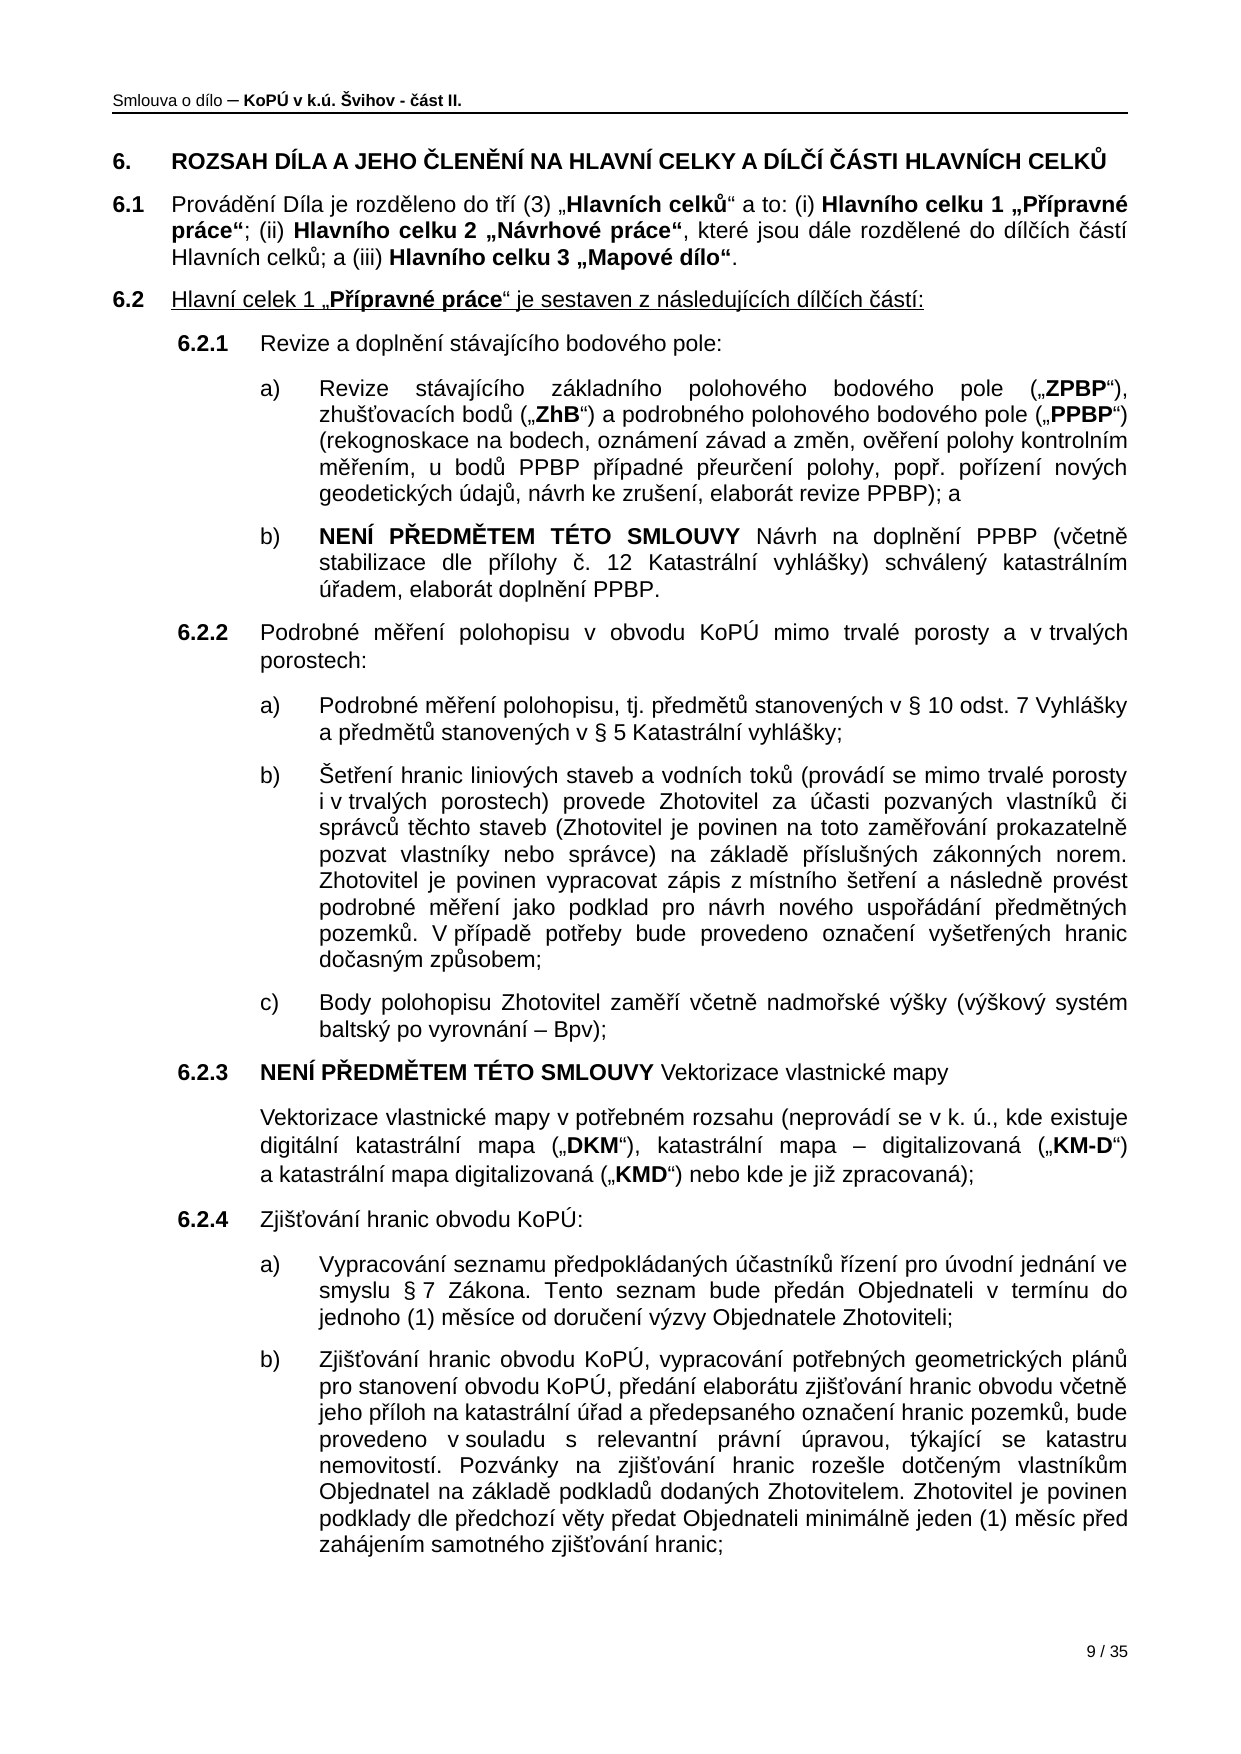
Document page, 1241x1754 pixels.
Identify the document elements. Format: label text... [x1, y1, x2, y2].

text Rozsah díla a jeho členění na hlavní celky a dílčí části Hlavních celků [112, 148, 1128, 174]
text NENÍ PŘEDMĚTEM TÉTO SMLOUVY Vektorizace vlastnické mapy [177, 1058, 1128, 1085]
list NENÍ PŘEDMĚTEM TÉTO SMLOUVY Návrh na doplnění PPBP (včetně stabilizace dle přílohy č. 12 Katastrální vyhlášky) schválený katastrálním úřadem, elaborát doplnění PPBP. [260, 523, 1128, 602]
list Vypracování seznamu předpokládaných účastníků řízení pro úvodní jednání ve smyslu § 7 Zákona. Tento seznam bude předán Objednateli v termínu do jednoho (1) měsíce od doručení výzvy Objednatele Zhotoviteli; [260, 1251, 1128, 1330]
list Podrobné měření polohopisu, tj. předmětů stanovených v § 10 odst. 7 Vyhlášky a předmětů stanovených v § 5 Katastrální vyhlášky; [260, 692, 1128, 745]
list Revize stávajícího základního polohového bodového pole („ZPBP“), zhušťovacích bodů („ZhB“) a podrobného polohového bodového pole („PPBP“) (rekognoskace na bodech, oznámení závad a změn, ověření polohy kontrolním měřením, u bodů PPBP případné přeurčení polohy, popř. pořízení nových geodetických údajů, návrh ke zrušení, elaborát revize PPBP); a [260, 374, 1128, 506]
text Revize a doplnění stávajícího bodového pole: [177, 329, 1128, 356]
text Hlavní celek 1 „Přípravné práce“ je sestaven z následujících dílčích částí: [112, 286, 1128, 313]
text Provádění Díla je rozděleno do tří (3) „Hlavních celků“ a to: (i) Hlavního celku 1 „Přípravné práce“; (ii) Hlavního celku 2 „Návrhové práce“, které jsou dále rozdělené do dílčích částí Hlavních celků; a (iii) Hlavního celku 3 „Mapové dílo“. [112, 191, 1128, 270]
list Šetření hranic liniových staveb a vodních toků (provádí se mimo trvalé porosty i v trvalých porostech) provede Zhotovitel za účasti pozvaných vlastníků či správců těchto staveb (Zhotovitel je povinen na toto zaměřování prokazatelně pozvat vlastníky nebo správce) na základě příslušných zákonných norem. Zhotovitel je povinen vypracovat zápis z místního šetření a následně provést podrobné měření jako podklad pro návrh nového uspořádání předmětných pozemků. V případě potřeby bude provedeno označení vyšetřených hranic dočasným způsobem; [260, 762, 1128, 972]
list Zjišťování hranic obvodu KoPÚ, vypracování potřebných geometrických plánů pro stanovení obvodu KoPÚ, předání elaborátu zjišťování hranic obvodu včetně jeho příloh na katastrální úřad a předepsaného označení hranic pozemků, bude provedeno v souladu s relevantní právní úpravou, týkající se katastru nemovitostí. Pozvánky na zjišťování hranic rozešle dotčeným vlastníkům Objednatel na základě podkladů dodaných Zhotovitelem. Zhotovitel je povinen podklady dle předchozí věty předat Objednateli minimálně jeden (1) měsíc před zahájením samotného zjišťování hranic; [260, 1346, 1128, 1557]
text Podrobné měření polohopisu v obvodu KoPÚ mimo trvalé porosty a v trvalých porostech: [177, 619, 1128, 673]
list Vektorizace vlastnické mapy v potřebném rozsahu (neprovádí se v k. ú., kde existuje digitální katastrální mapa („DKM“), katastrální mapa – digitalizovaná („KM-D“) a katastrální mapa digitalizovaná („KMD“) nebo kde je již zpracovaná); [260, 1104, 1128, 1187]
list Body polohopisu Zhotovitel zaměří včetně nadmořské výšky (výškový systém baltský po vyrovnání – Bpv); [260, 989, 1128, 1042]
text Zjišťování hranic obvodu KoPÚ: [177, 1206, 1128, 1232]
